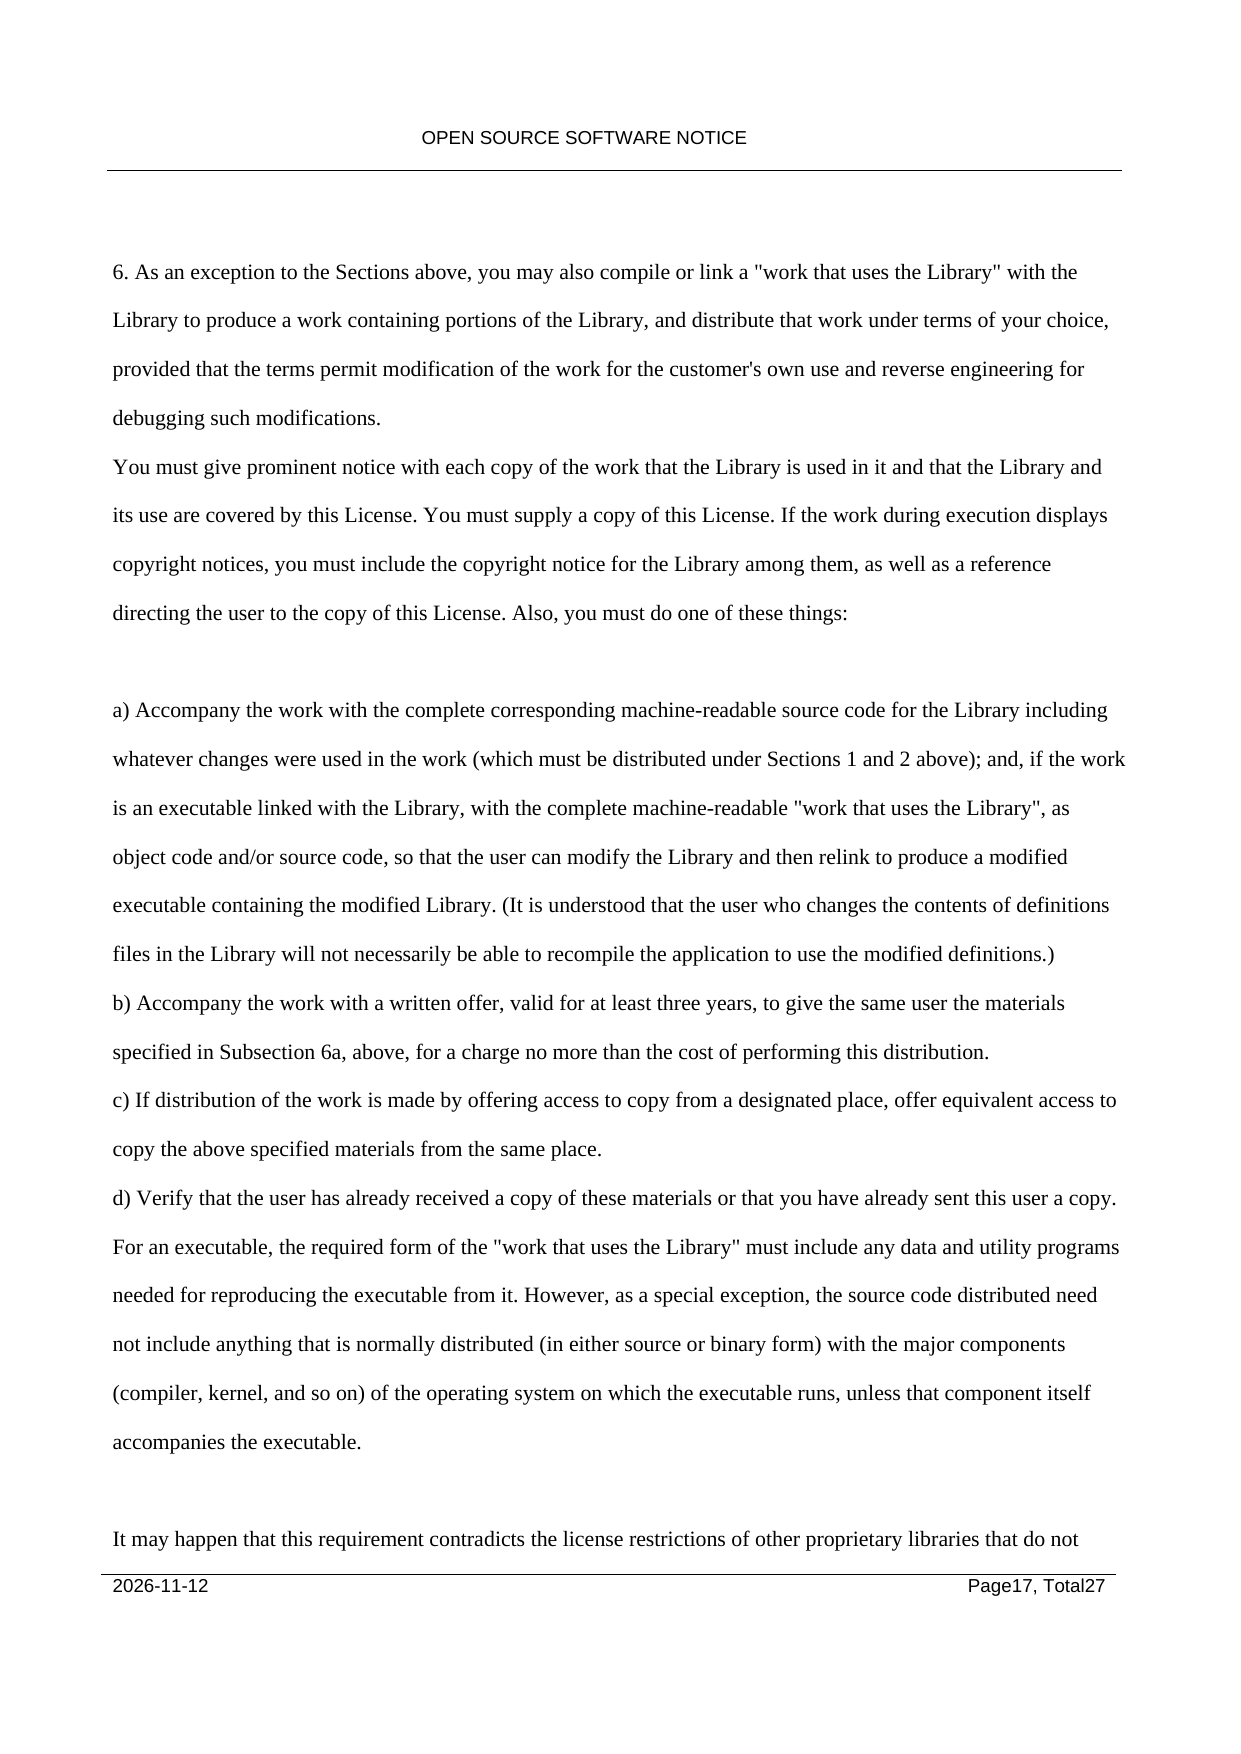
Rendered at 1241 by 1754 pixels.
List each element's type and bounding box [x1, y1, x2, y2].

text [112, 206, 1128, 1555]
